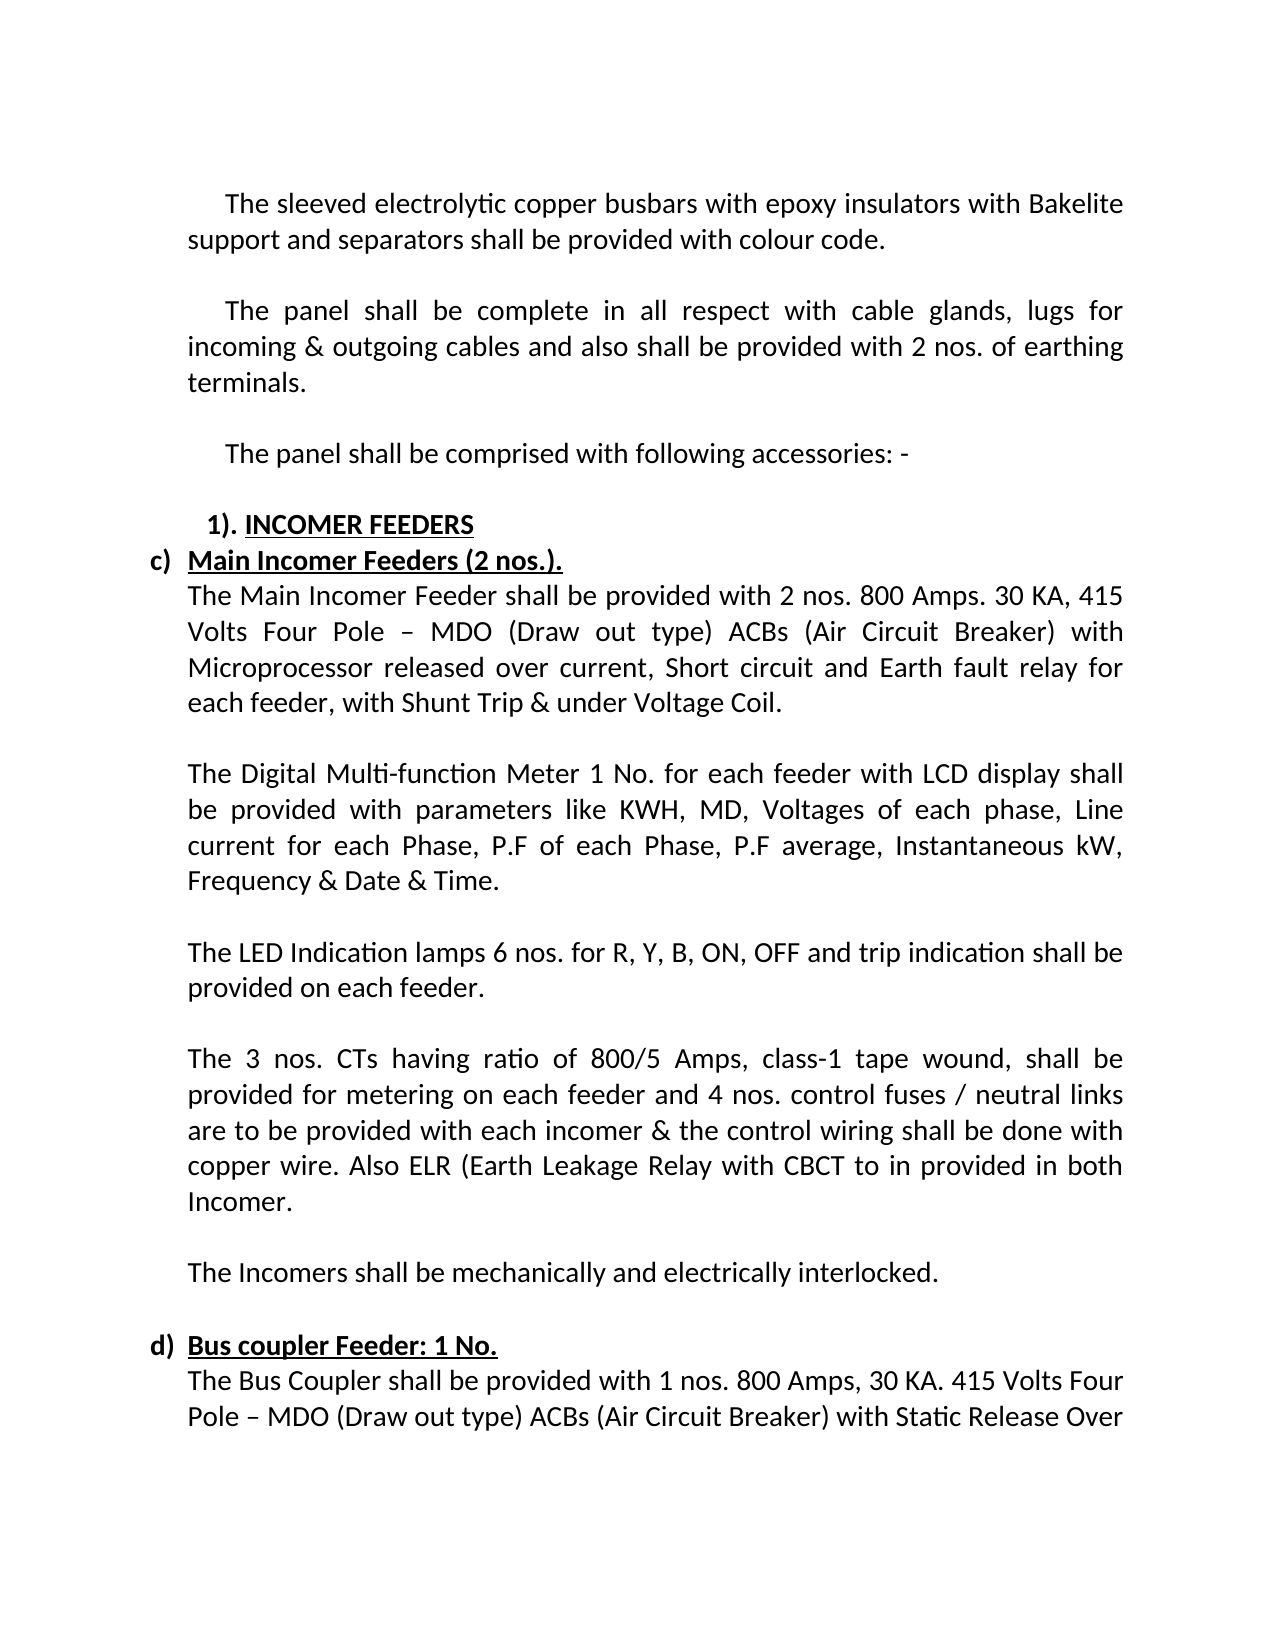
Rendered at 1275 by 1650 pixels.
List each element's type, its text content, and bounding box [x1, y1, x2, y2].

text The panel shall be complete in all respect with cable glands, lugs for incoming & outgoing cables and also shall be provided with 2 nos. of earthing terminals. [187, 292, 1125, 399]
text The Main Incomer Feeder shall be provided with 2 nos. 800 Amps. 30 KA, 415 Volts Four Pole – MDO (Draw out type) ACBs (Air Circuit Breaker) with Microprocessor released over current, Short circuit and Earth fault relay for each feeder, with Shunt Trip & under Voltage Coil. [187, 577, 1125, 720]
text The panel shall be comprised with following accessories: - [187, 435, 1125, 471]
text The 3 nos. CTs having ratio of 800/5 Amps, class-1 tape wound, shall be provided for metering on each feeder and 4 nos. control fuses / neutral links are to be provided with each incomer & the control wiring shall be done with copper wire. Also ELR (Earth Leakage Relay with CBCT to in provided in both Incomer. [187, 1041, 1125, 1219]
text 1). INCOMER FEEDERS [187, 506, 1125, 542]
text The sleeved electrolytic copper busbars with epoxy insulators with Bakelite support and separators shall be provided with colour code. [187, 186, 1125, 257]
list Main Incomer Feeders (2 nos.). [150, 542, 1125, 577]
text The LED Indication lamps 6 nos. for R, Y, B, ON, OFF and trip indication shall be provided on each feeder. [187, 934, 1125, 1005]
text The Incomers shall be mechanically and electrically interlocked. [187, 1254, 1125, 1290]
list Bus coupler Feeder: 1 No. [150, 1327, 1125, 1362]
text The Digital Multi-function Meter 1 No. for each feeder with LCD display shall be provided with parameters like KWH, MD, Voltages of each phase, Line current for each Phase, P.F of each Phase, P.F average, Instantaneous kW, Frequency & Date & Time. [187, 756, 1125, 898]
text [187, 1362, 1125, 1434]
